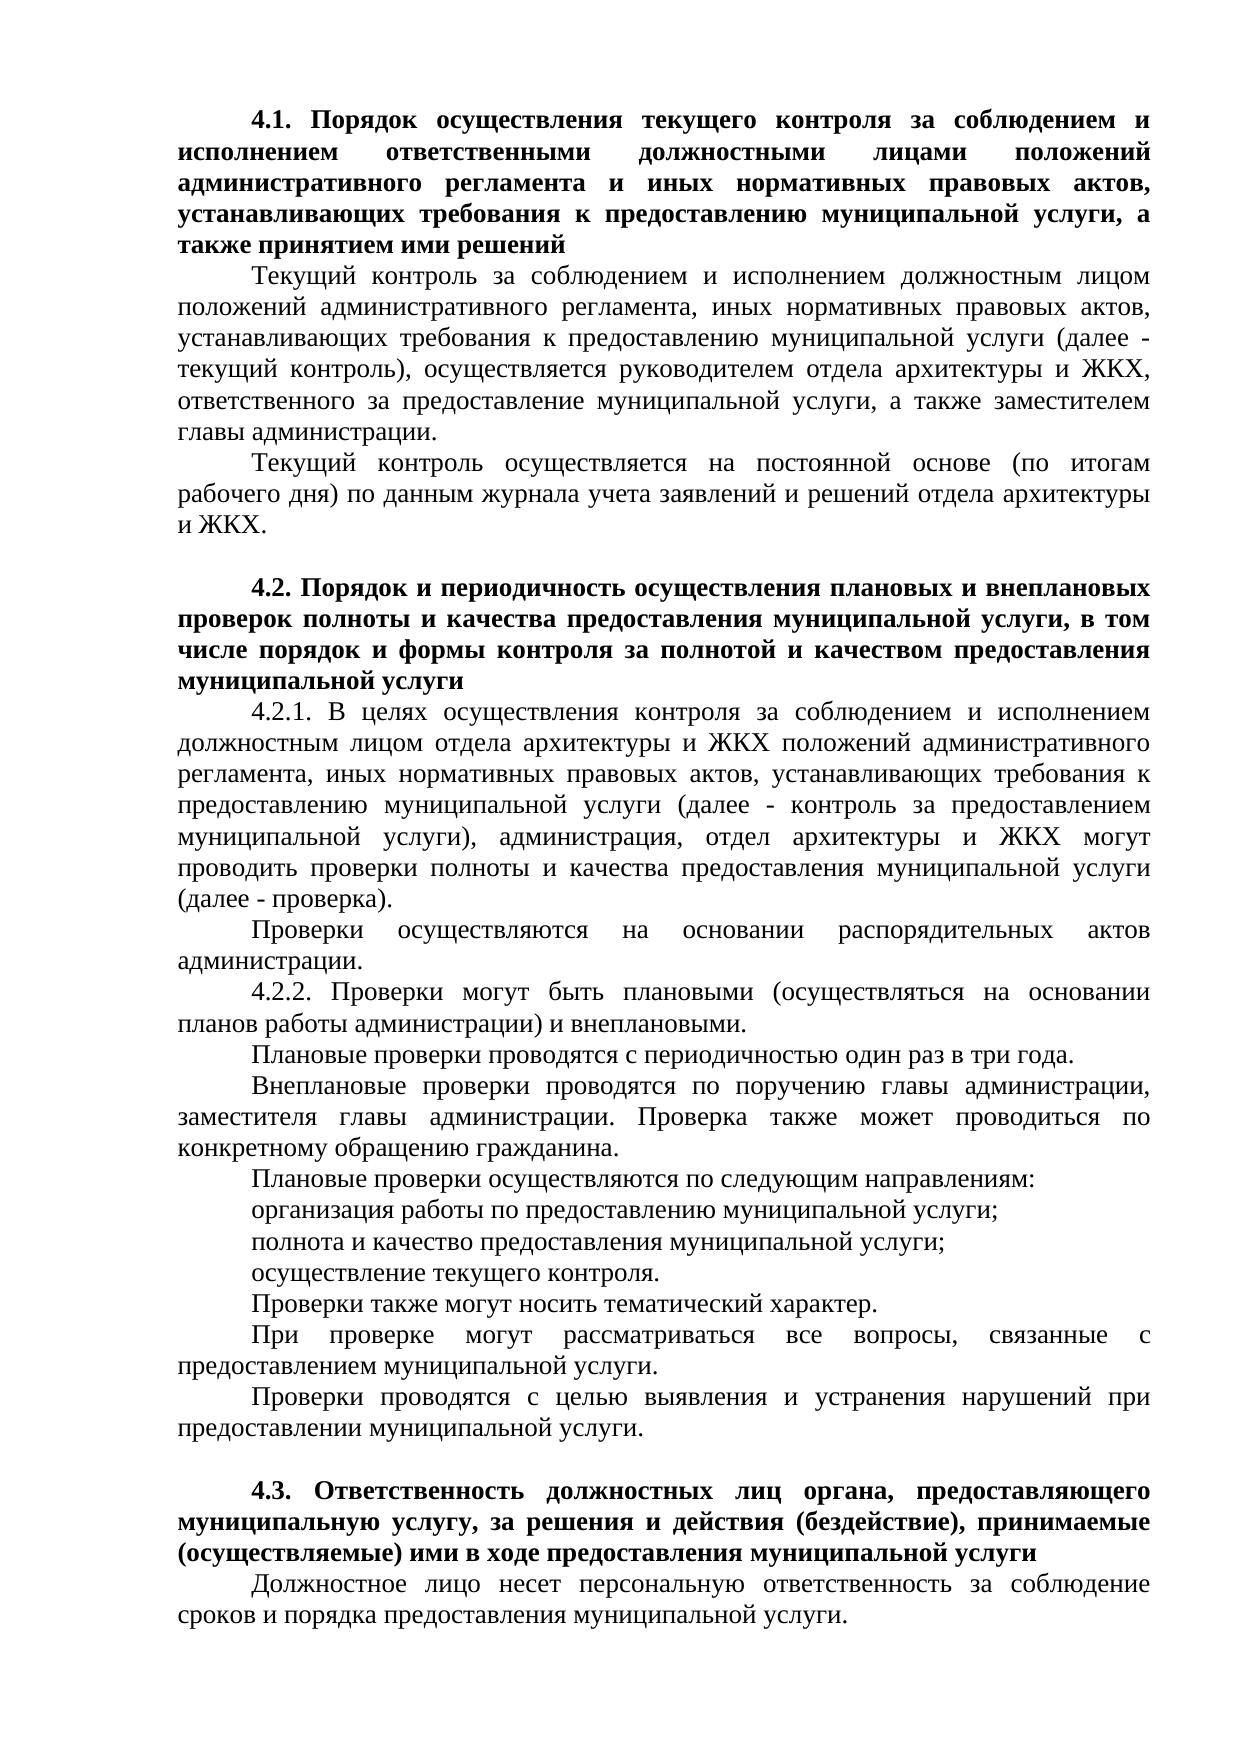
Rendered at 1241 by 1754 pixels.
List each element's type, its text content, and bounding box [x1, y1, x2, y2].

text полнота и качество предоставления муниципальной услуги; [177, 1225, 1152, 1256]
text организация работы по предоставлению муниципальной услуги; [177, 1193, 1152, 1225]
text Проверки проводятся с целью выявления и устранения нарушений при предоставлении муниципальной услуги. [177, 1380, 1152, 1443]
text Текущий контроль за соблюдением и исполнением должностным лицом положений административного регламента, иных нормативных правовых актов, устанавливающих требования к предоставлению муниципальной услуги (далее - текущий контроль), осуществляется руководителем отдела архитектуры и ЖКХ, ответственного за предоставление муниципальной услуги, а также заместителем главы администрации. [177, 259, 1152, 446]
text 4.2. Порядок и периодичность осуществления плановых и внеплановых проверок полноты и качества предоставления муниципальной услуги, в том числе порядок и формы контроля за полнотой и качеством предоставления муниципальной услуги [177, 571, 1152, 695]
text Проверки осуществляются на основании распорядительных актов администрации. [177, 913, 1152, 976]
text Внеплановые проверки проводятся по поручению главы администрации, заместителя главы администрации. Проверка также может проводиться по конкретному обращению гражданина. [177, 1069, 1152, 1162]
text 4.1. Порядок осуществления текущего контроля за соблюдением и исполнением ответственными должностными лицами положений административного регламента и иных нормативных правовых актов, устанавливающих требования к предоставлению муниципальной услуги, а также принятием ими решений [177, 103, 1152, 259]
text Плановые проверки осуществляются по следующим направлениям: [177, 1162, 1152, 1193]
text Проверки также могут носить тематический характер. [177, 1287, 1152, 1318]
text 4.2.2. Проверки могут быть плановыми (осуществляться на основании планов работы администрации) и внеплановыми. [177, 976, 1152, 1038]
text осуществление текущего контроля. [177, 1256, 1152, 1287]
text Текущий контроль осуществляется на постоянной основе (по итогам рабочего дня) по данным журнала учета заявлений и решений отдела архитектуры и ЖКХ. [177, 446, 1152, 539]
text При проверке могут рассматриваться все вопросы, связанные с предоставлением муниципальной услуги. [177, 1318, 1152, 1380]
text 4.3. Ответственность должностных лиц органа, предоставляющего муниципальную услугу, за решения и действия (бездействие), принимаемые (осуществляемые) ими в ходе предоставления муниципальной услуги [177, 1474, 1152, 1567]
text Плановые проверки проводятся с периодичностью один раз в три года. [177, 1038, 1152, 1069]
text 4.2.1. В целях осуществления контроля за соблюдением и исполнением должностным лицом отдела архитектуры и ЖКХ положений административного регламента, иных нормативных правовых актов, устанавливающих требования к предоставлению муниципальной услуги (далее - контроль за предоставлением муниципальной услуги), администрация, отдел архитектуры и ЖКХ могут проводить проверки полноты и качества предоставления муниципальной услуги (далее - проверка). [177, 695, 1152, 913]
text Должностное лицо несет персональную ответственность за соблюдение сроков и порядка предоставления муниципальной услуги. [177, 1567, 1152, 1629]
